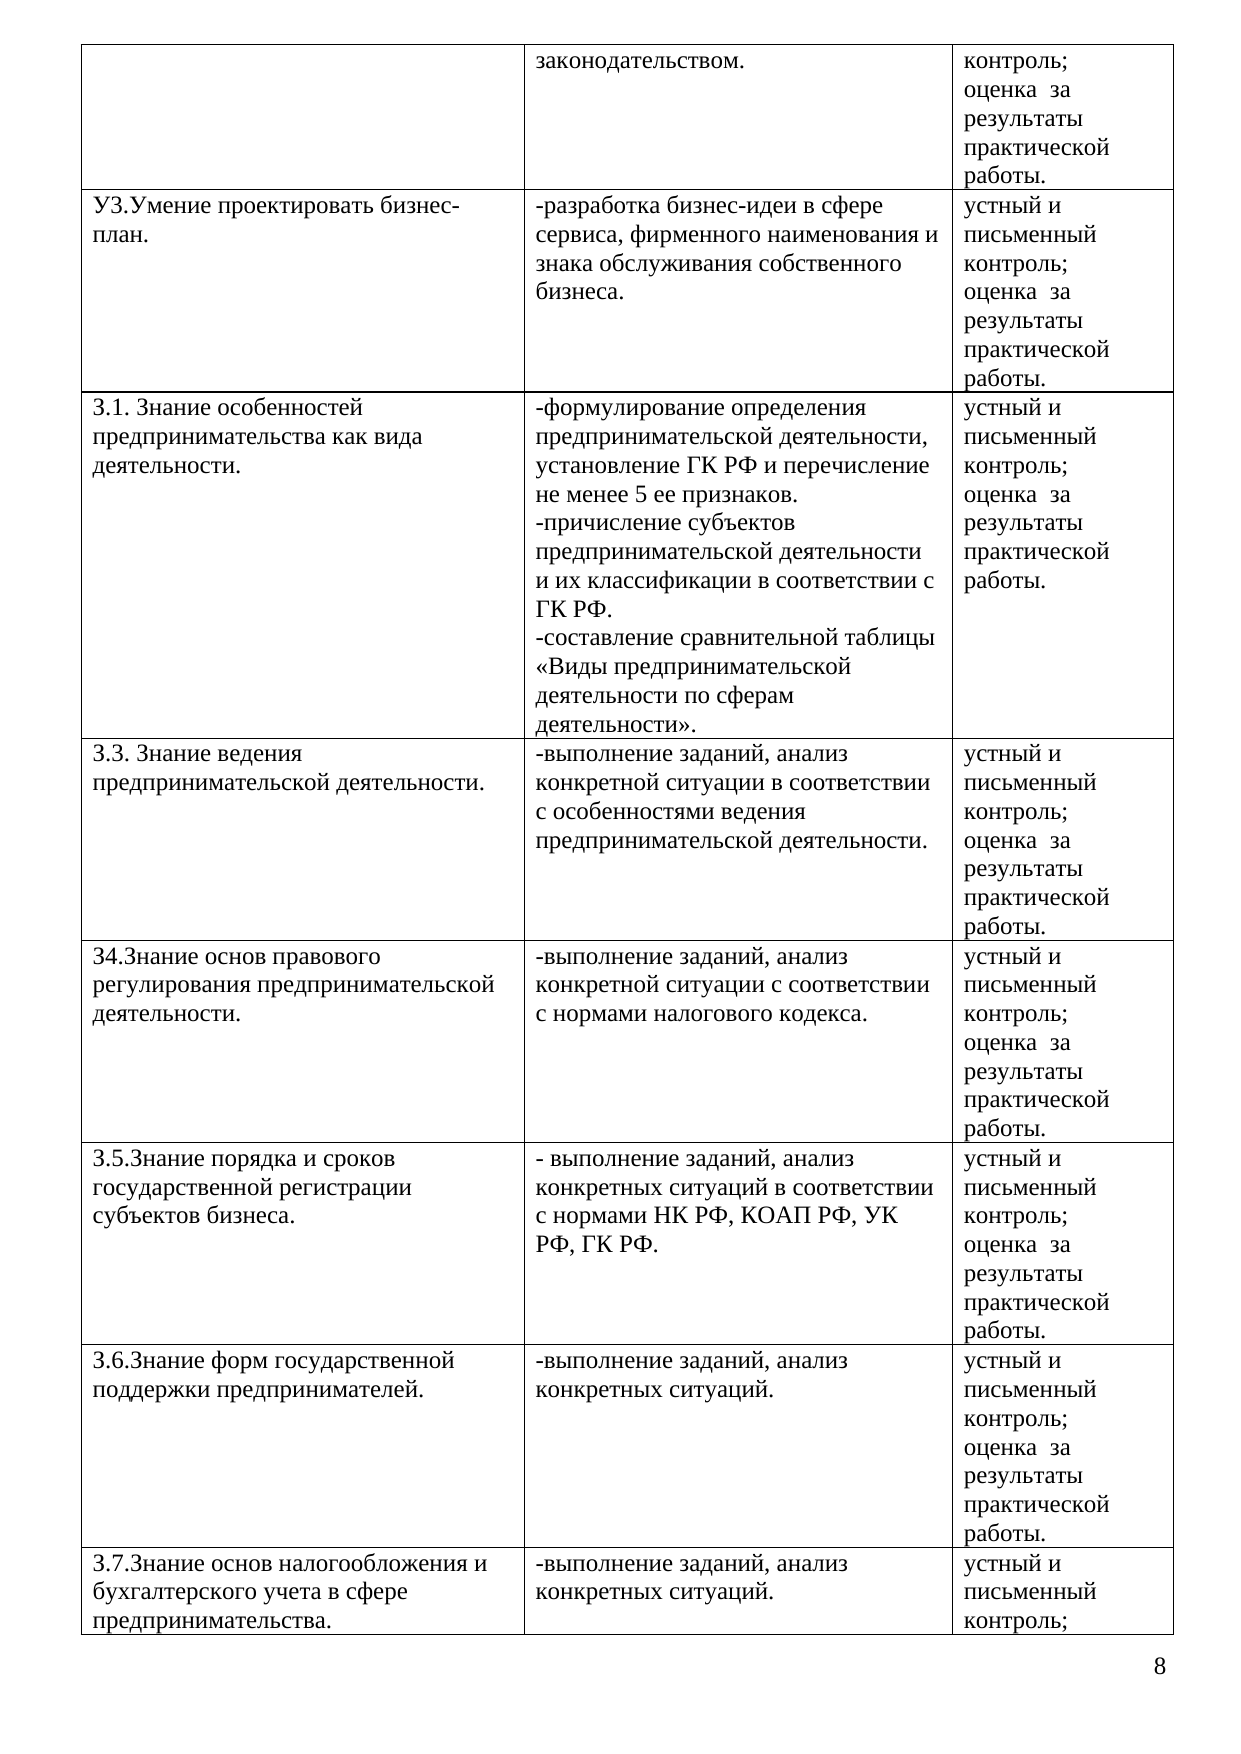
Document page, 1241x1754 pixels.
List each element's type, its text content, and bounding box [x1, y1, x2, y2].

table_cell -разработка бизнес-идеи в сфере сервиса, фирменного наименования и знака обслуживания собственного бизнеса. [525, 190, 952, 391]
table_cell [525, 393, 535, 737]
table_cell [953, 45, 1173, 189]
table_cell -выполнение заданий, анализ конкретной ситуации в соответствии с особенностями ведения предпринимательской деятельности. [525, 739, 952, 940]
table_cell -выполнение заданий, анализ конкретных ситуаций. [525, 1345, 952, 1547]
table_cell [82, 45, 524, 189]
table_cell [525, 1548, 952, 1634]
table_cell - выполнение заданий, анализ конкретных ситуаций в соответствии с нормами НК РФ, КОАП РФ, УК РФ, ГК РФ. [525, 1143, 952, 1344]
table_cell У3.Умение проектировать бизнес-план. [82, 190, 524, 391]
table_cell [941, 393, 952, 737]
table_cell З.1. Знание особенностей предпринимательства как вида деятельности. [82, 393, 524, 737]
table_cell устный и письменный контроль; оценка за результаты практической работы. [953, 190, 1173, 391]
table_cell устный и письменный контроль; оценка за результаты практической работы. [953, 941, 1173, 1142]
table_cell устный и письменный контроль; оценка за результаты практической работы. [953, 393, 1173, 737]
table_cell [82, 1548, 524, 1634]
table_cell З4.Знание основ правового регулирования предпринимательской деятельности. [82, 941, 524, 1142]
table_cell устный и письменный контроль; оценка за результаты практической работы. [953, 1143, 1173, 1344]
table_cell устный и письменный контроль; оценка за результаты практической работы. [953, 1345, 1173, 1547]
table_cell устный и письменный контроль; оценка за результаты практической работы. [953, 739, 1173, 940]
table_cell -выполнение заданий, анализ конкретной ситуации с соответствии с нормами налогового кодекса. [525, 941, 952, 1142]
table_cell З.3. Знание ведения предпринимательской деятельности. [82, 739, 524, 940]
table_cell З.6.Знание форм государственной поддержки предпринимателей. [82, 1345, 524, 1547]
table_cell З.5.Знание порядка и сроков государственной регистрации субъектов бизнеса. [82, 1143, 524, 1344]
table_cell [953, 1548, 1173, 1634]
table_cell -заполнение бланков договоров в соответствии с действующим законодательством. [525, 45, 952, 189]
